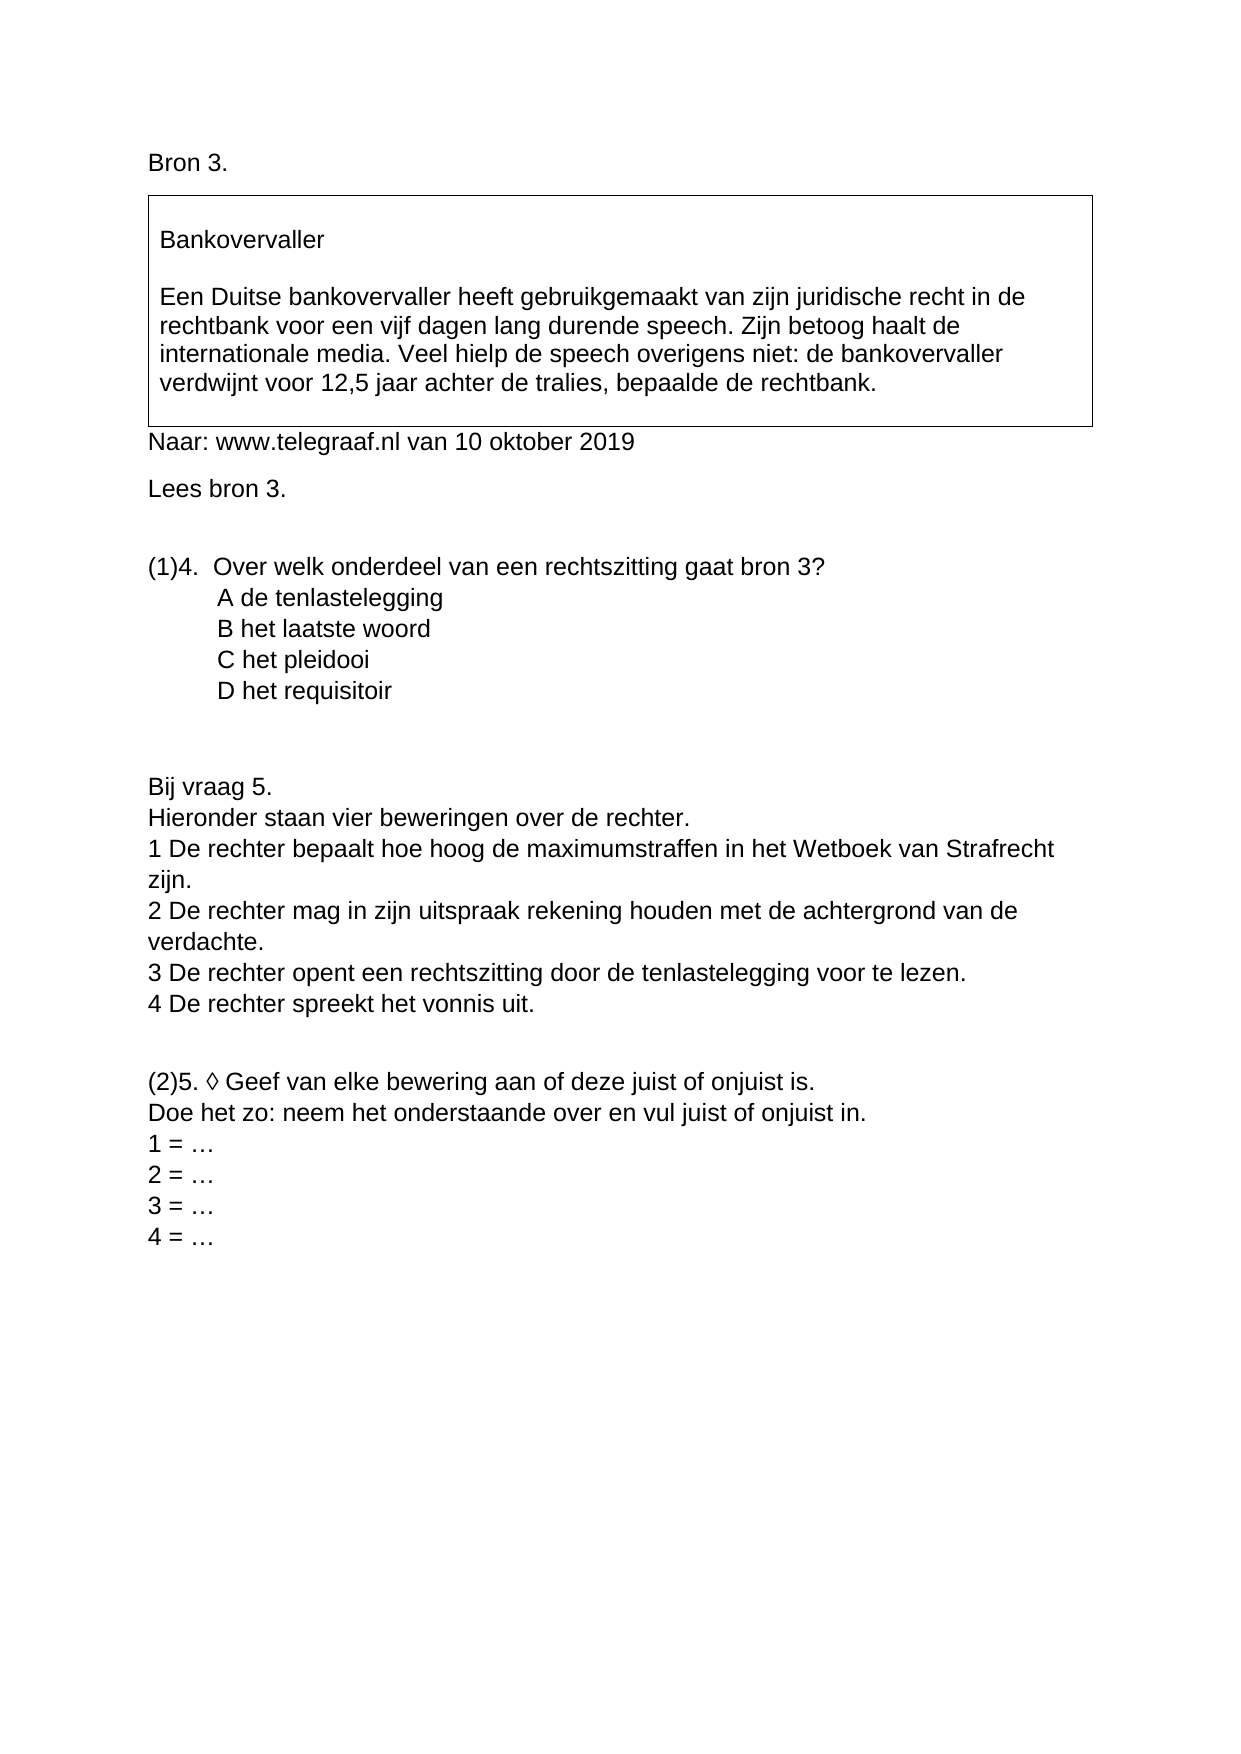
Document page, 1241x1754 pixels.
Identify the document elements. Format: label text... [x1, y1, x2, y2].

text Bron 3. [148, 148, 1093, 176]
text (1)4. Over welk onderdeel van een rechtszitting gaat bron 3? A de tenlastelegging B het laatste woord C het pleidooi D het requisitoir [148, 552, 1093, 705]
table_header Bankovervaller Een Duitse bankovervaller heeft gebruikgemaakt van zijn juridische recht in de rechtbank voor een vijf dagen lang durende speech. Zijn betoog haalt de internationale media. Veel hielp de speech overigens niet: de bankovervaller verdwijnt voor 12,5 jaar achter de tralies, bepaalde de rechtbank. [149, 196, 1092, 426]
text Naar: www.telegraaf.nl van 10 oktober 2019 [148, 427, 1093, 455]
text (2)5. Geef van elke bewering aan of deze juist of onjuist is. Doe het zo: neem het onderstaande over en vul juist of onjuist in. 1 = … 2 = … 3 = … 4 = … [148, 1067, 1093, 1251]
text Bij vraag 5. Hieronder staan vier beweringen over de rechter. 1 De rechter bepaalt hoe hoog de maximumstraffen in het Wetboek van Strafrecht zijn. 2 De rechter mag in zijn uitspraak rekening houden met de achtergrond van de verdachte. 3 De rechter opent een rechtszitting door de tenlastelegging voor te lezen. 4 De rechter spreekt het vonnis uit. [148, 772, 1093, 1048]
text Lees bron 3. [148, 474, 1093, 533]
